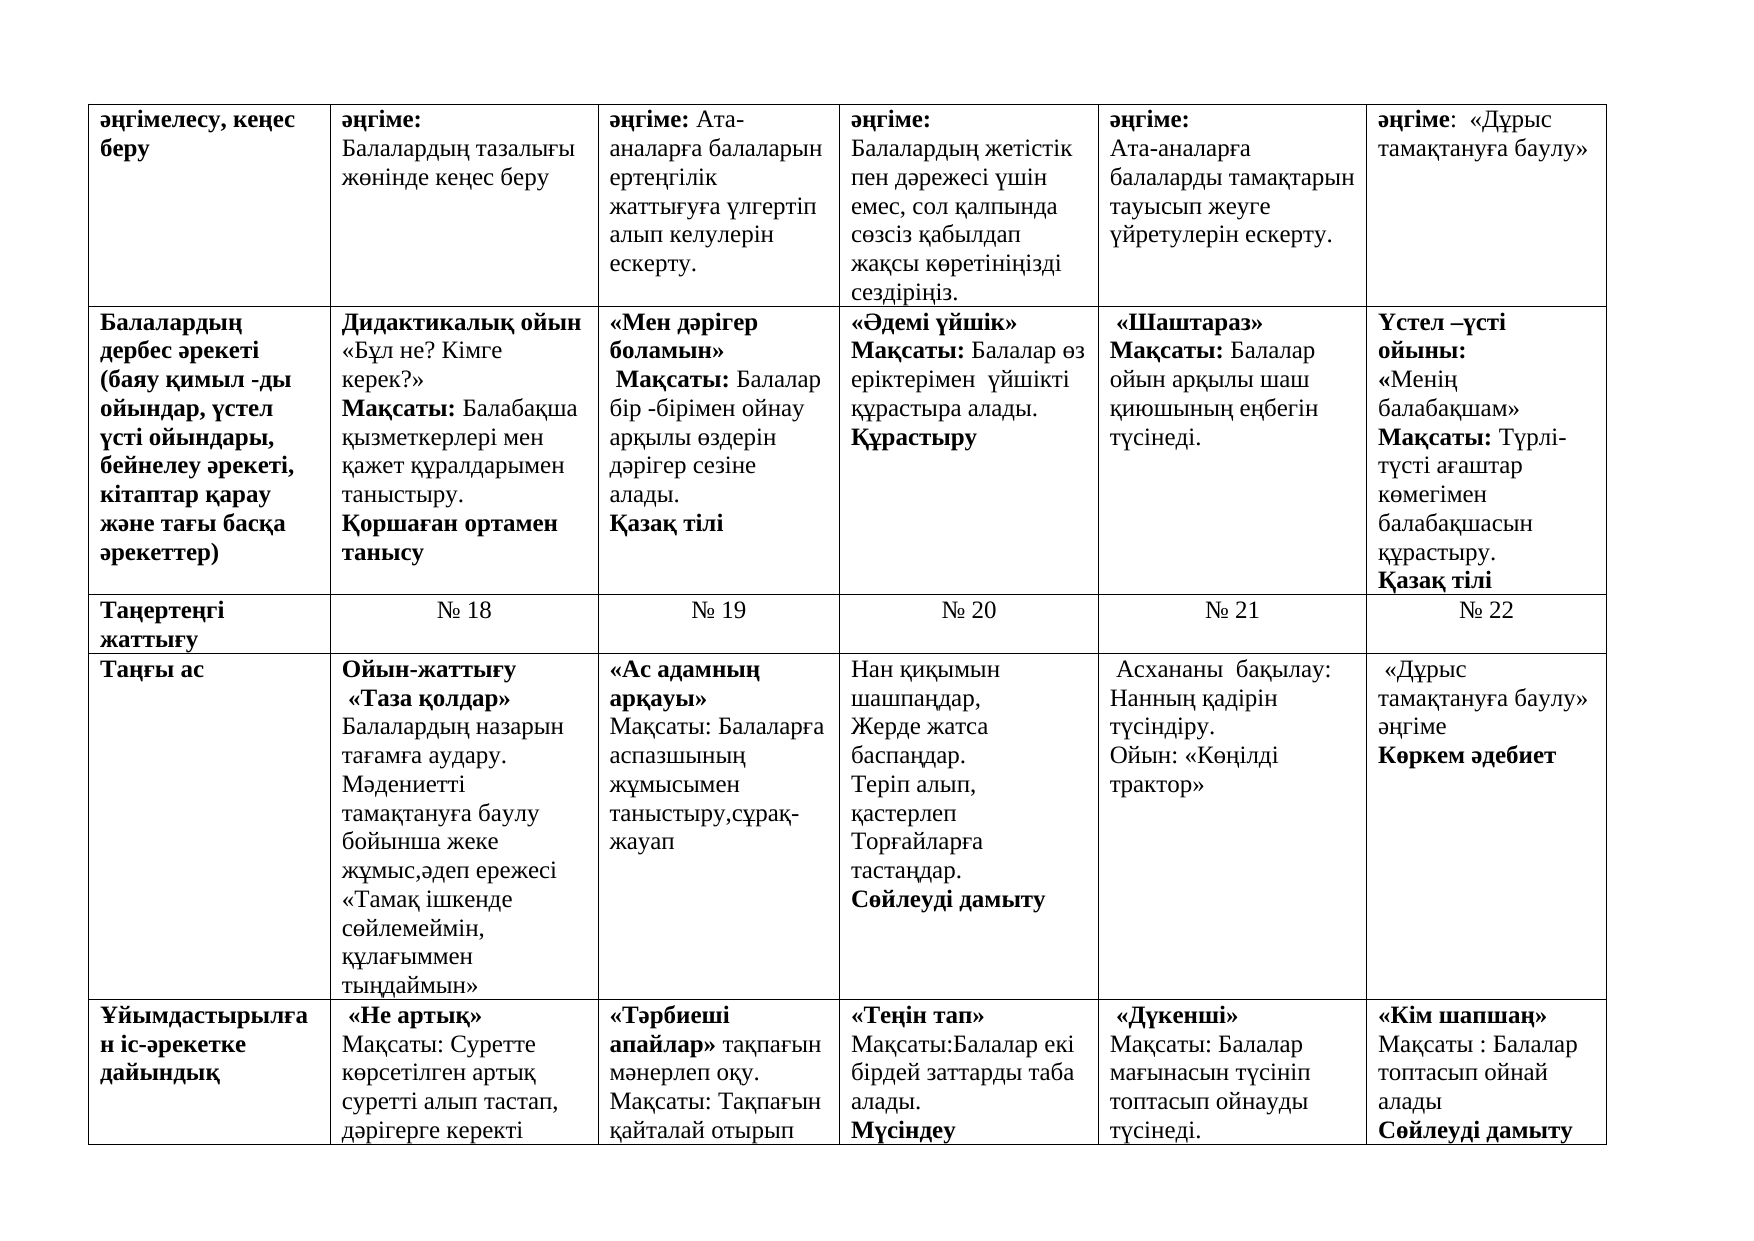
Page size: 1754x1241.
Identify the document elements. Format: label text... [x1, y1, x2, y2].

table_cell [89, 1000, 330, 1144]
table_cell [1367, 105, 1606, 306]
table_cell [331, 105, 598, 306]
table_cell Нан қиқымын шашпаңдар, Жерде жатса баспаңдар. Теріп алып, қастерлеп Торғайларға тастаңдар. Сөйлеуді дамыту [840, 654, 1098, 999]
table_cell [840, 1000, 1098, 1144]
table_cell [599, 1000, 839, 1144]
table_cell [599, 105, 839, 306]
table_cell «Ас адамның арқауы» Мақсаты: Балаларға аспазшының жұмысымен таныстыру,сұрақ-жауап [599, 654, 839, 999]
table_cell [89, 105, 330, 306]
table_cell Таңғы ас [89, 654, 330, 999]
table_cell Асхананы бақылау: Нанның қадірін түсіндіру. Ойын: «Көңілді трактор» [1099, 654, 1366, 999]
table_cell Дидактикалық ойын «Бұл не? Кімге керек?» Мақсаты: Балабақша қызметкерлері мен қажет құралдарымен таныстыру. Қоршаған ортамен танысу [331, 307, 598, 594]
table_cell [840, 105, 1098, 306]
table_cell № 19 [599, 595, 839, 653]
table_cell Үстел –үсті ойыны: «Менің балабақшам» Мақсаты: Түрлі-түсті ағаштар көмегімен балабақшасын құрастыру. Қазақ тілі [1367, 307, 1606, 594]
table_cell № 21 [1099, 595, 1366, 653]
table_cell Таңертеңгі жаттығу [89, 595, 330, 653]
table_cell № 20 [840, 595, 1098, 653]
table_cell «Әдемі үйшік» Мақсаты: Балалар өз еріктерімен үйшікті құрастыра алады. Құрастыру [840, 307, 1098, 594]
table_cell «Шаштараз» Мақсаты: Балалар ойын арқылы шаш қиюшының еңбегін түсінеді. [1099, 307, 1366, 594]
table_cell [331, 1000, 598, 1144]
table_cell № 22 [1367, 595, 1606, 653]
table_cell № 18 [331, 595, 598, 653]
table_cell «Дұрыс тамақтануға баулу» әңгіме Көркем әдебиет [1367, 654, 1606, 999]
table_cell «Мен дәрігер боламын» Мақсаты: Балалар бір -бірімен ойнау арқылы өздерін дәрігер сезіне алады. Қазақ тілі [599, 307, 839, 594]
table_cell Ойын-жаттығу «Таза қолдар» Балалардың назарын тағамға аудару. Мәдениетті тамақтануға баулу бойынша жеке жұмыс,әдеп ережесі «Тамақ ішкенде сөйлемеймін, құлағыммен тыңдаймын» [331, 654, 598, 999]
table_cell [1367, 1000, 1606, 1144]
table_cell Балалардың дербес әрекеті (баяу қимыл -ды ойындар, үстел үсті ойындары, бейнелеу әрекеті, кітаптар қарау және тағы басқа әрекеттер) [89, 307, 330, 594]
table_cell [1099, 105, 1366, 306]
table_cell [1099, 1000, 1366, 1144]
